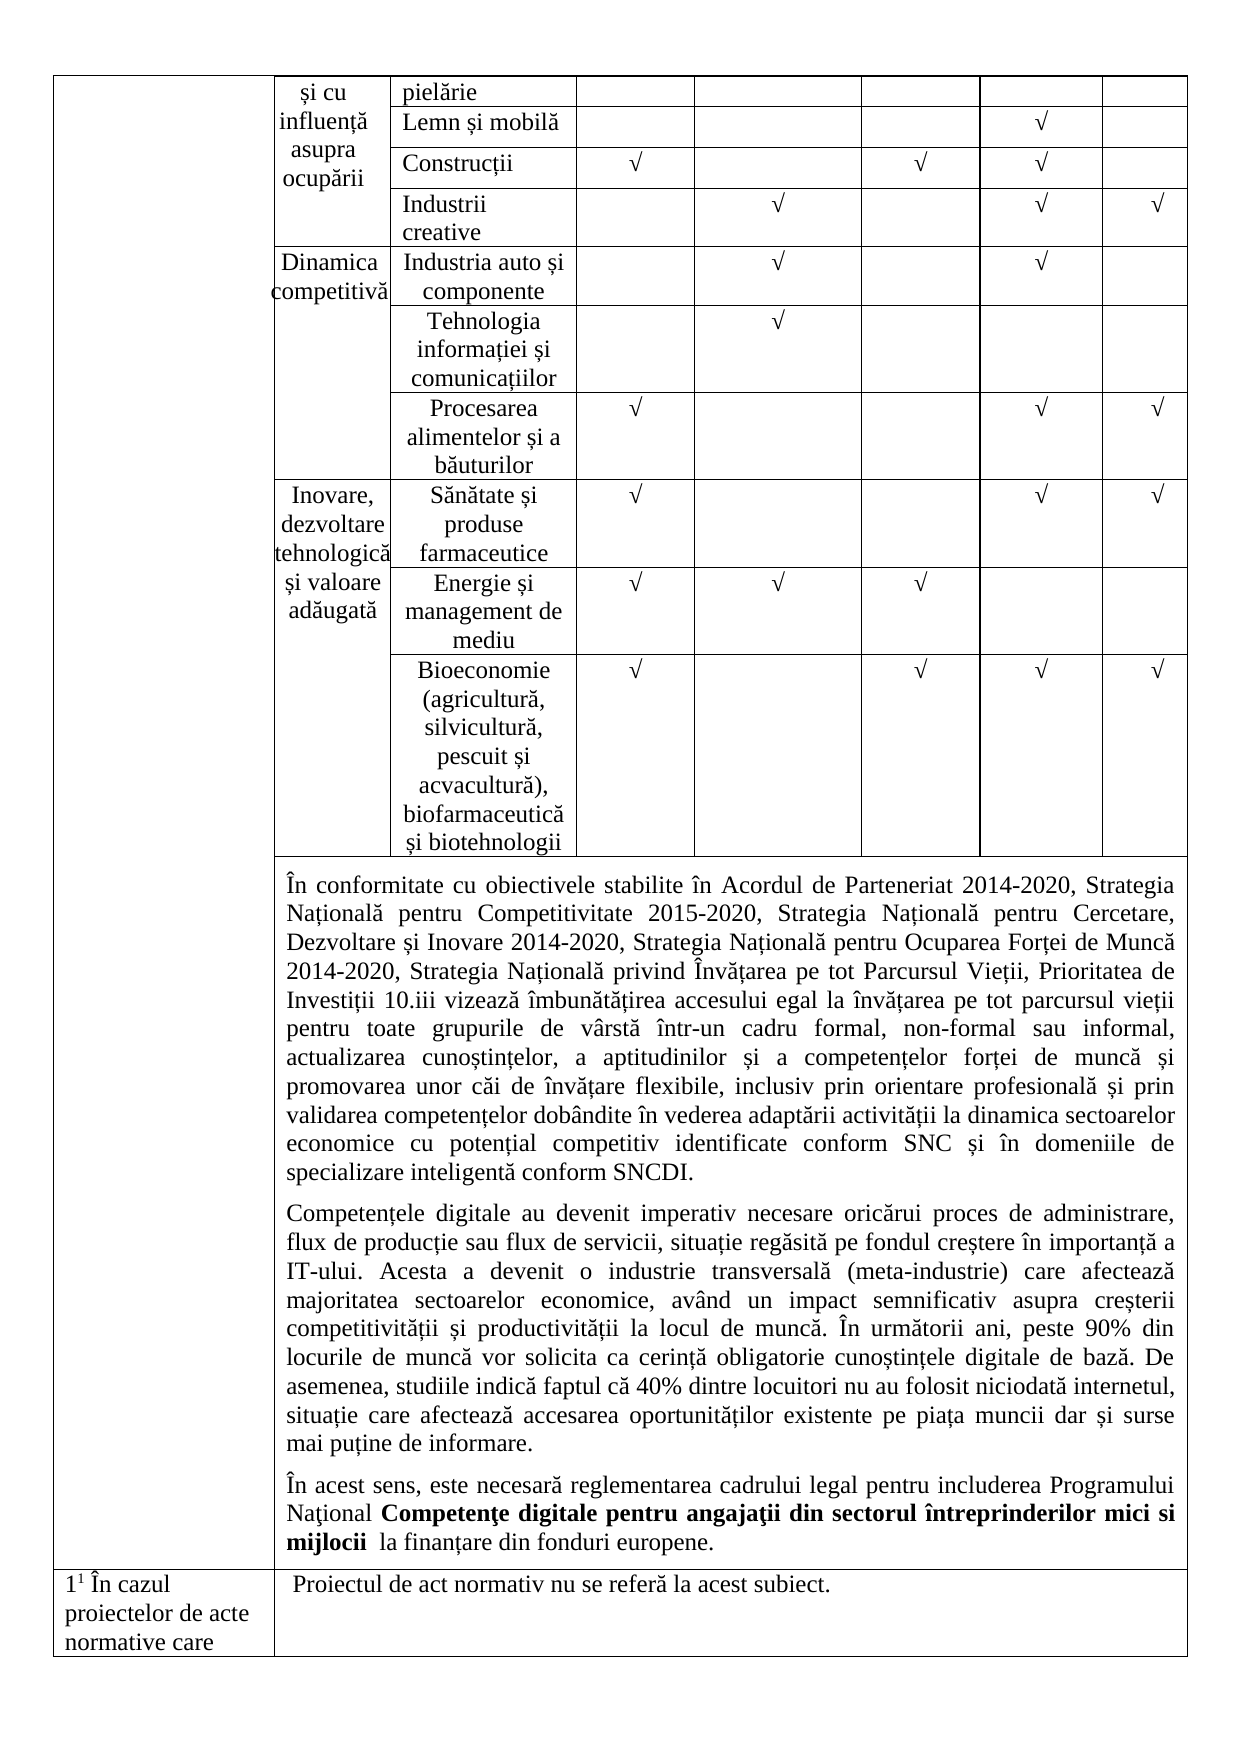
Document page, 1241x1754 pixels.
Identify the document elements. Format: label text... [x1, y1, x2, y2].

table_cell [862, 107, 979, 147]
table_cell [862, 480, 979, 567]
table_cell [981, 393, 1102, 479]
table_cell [54, 76, 274, 1568]
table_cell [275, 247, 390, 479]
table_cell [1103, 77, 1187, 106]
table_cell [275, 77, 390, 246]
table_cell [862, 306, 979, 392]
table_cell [275, 1570, 1187, 1656]
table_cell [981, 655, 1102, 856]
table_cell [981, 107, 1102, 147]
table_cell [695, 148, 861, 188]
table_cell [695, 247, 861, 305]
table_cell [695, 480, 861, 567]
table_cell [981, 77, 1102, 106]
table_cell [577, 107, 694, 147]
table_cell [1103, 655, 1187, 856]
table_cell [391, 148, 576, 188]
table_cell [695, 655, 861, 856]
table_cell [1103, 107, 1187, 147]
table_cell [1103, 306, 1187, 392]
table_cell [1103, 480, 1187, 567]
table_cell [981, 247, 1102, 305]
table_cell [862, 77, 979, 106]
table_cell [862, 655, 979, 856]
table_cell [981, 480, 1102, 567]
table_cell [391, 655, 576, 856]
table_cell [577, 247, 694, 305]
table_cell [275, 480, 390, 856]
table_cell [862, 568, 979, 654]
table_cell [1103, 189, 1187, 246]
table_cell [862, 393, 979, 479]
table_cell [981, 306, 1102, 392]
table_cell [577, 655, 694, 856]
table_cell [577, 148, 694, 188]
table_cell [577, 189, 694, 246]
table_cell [54, 1570, 274, 1656]
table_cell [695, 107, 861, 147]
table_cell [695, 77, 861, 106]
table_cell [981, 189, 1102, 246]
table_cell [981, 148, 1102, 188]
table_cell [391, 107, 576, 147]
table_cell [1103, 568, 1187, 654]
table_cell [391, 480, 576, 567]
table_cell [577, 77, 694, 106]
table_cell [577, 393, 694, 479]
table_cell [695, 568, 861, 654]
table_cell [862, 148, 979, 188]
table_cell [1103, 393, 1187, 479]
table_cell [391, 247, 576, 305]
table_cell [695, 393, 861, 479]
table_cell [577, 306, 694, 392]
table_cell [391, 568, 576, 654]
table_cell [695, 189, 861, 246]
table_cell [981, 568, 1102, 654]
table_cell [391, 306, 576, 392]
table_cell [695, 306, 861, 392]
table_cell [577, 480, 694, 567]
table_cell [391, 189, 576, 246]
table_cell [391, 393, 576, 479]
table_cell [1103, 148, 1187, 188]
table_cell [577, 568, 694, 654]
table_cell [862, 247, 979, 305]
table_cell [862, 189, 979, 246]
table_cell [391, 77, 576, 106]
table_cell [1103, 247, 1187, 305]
